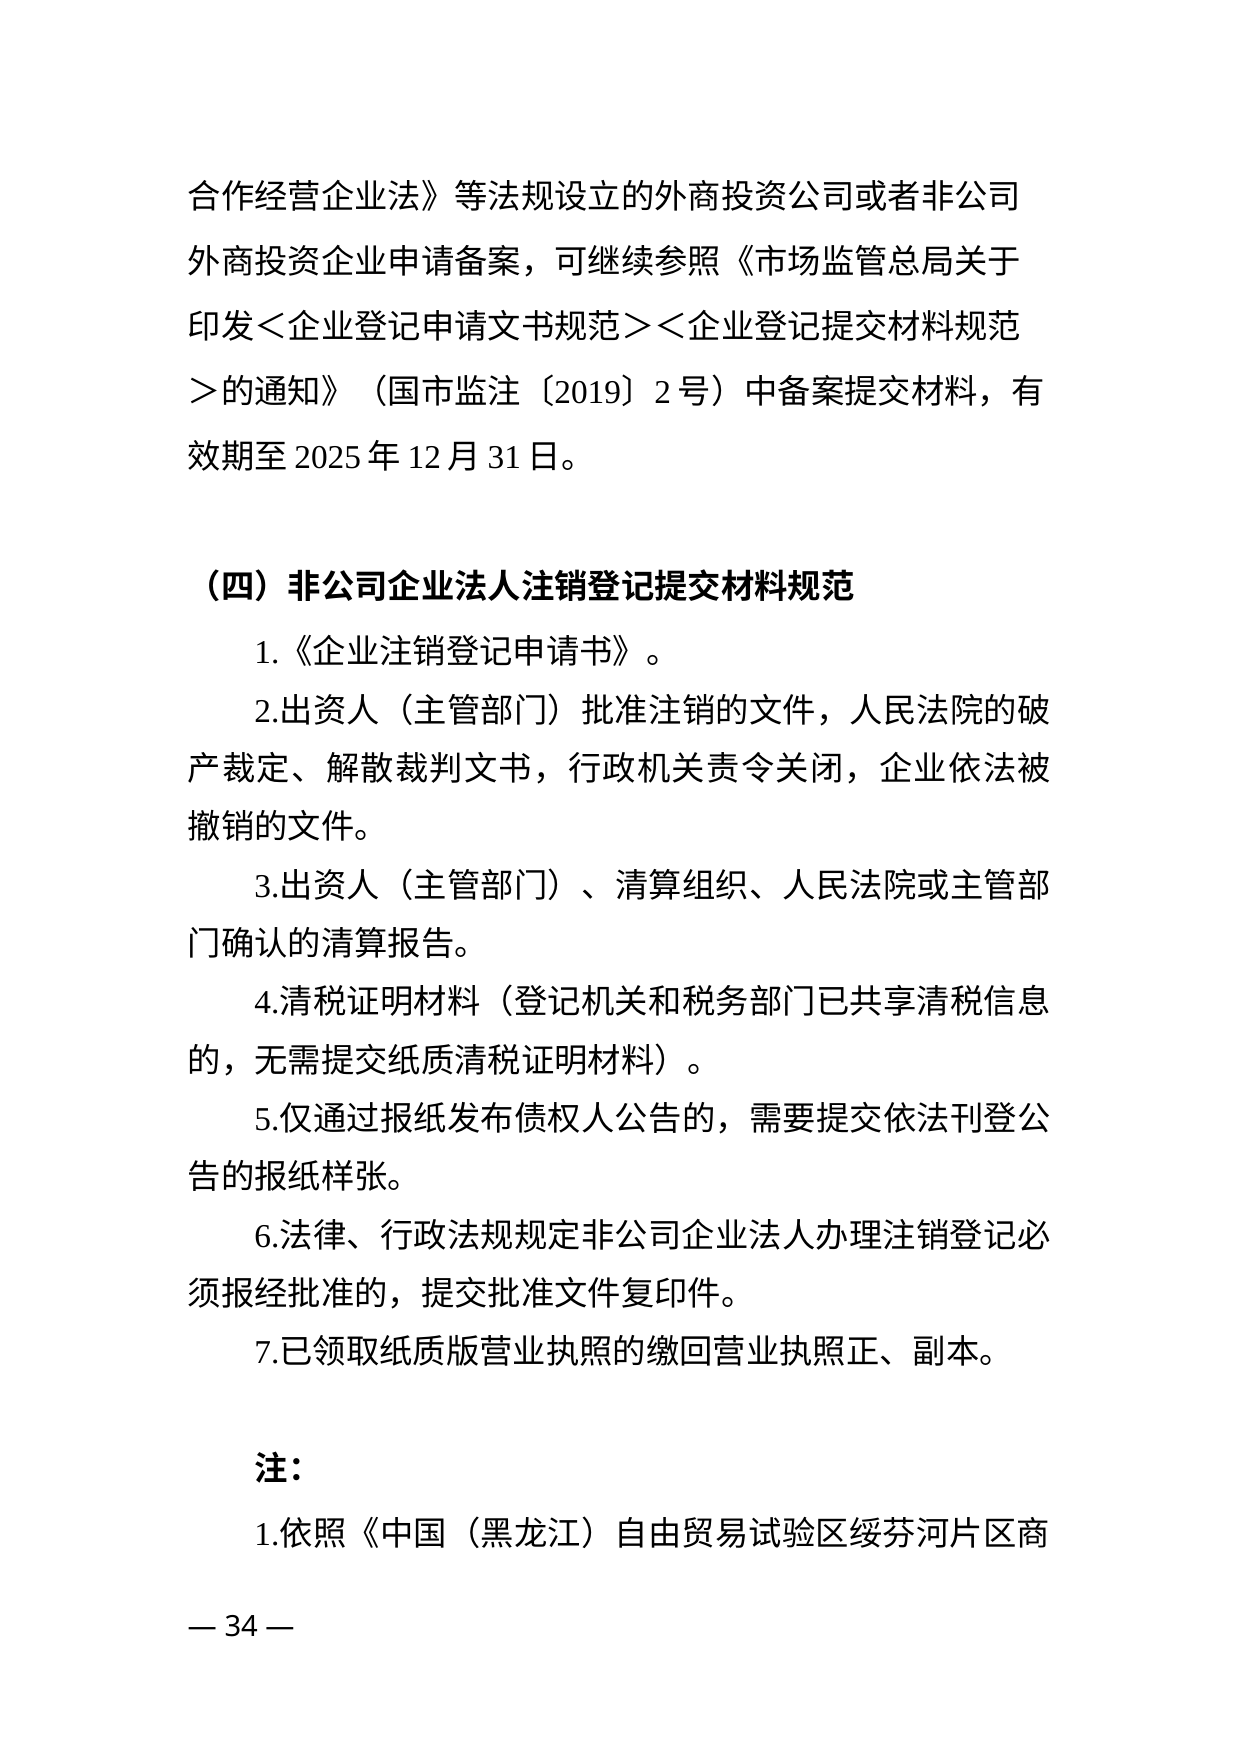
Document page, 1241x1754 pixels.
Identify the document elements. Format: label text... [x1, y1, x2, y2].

text 4.清税证明材料（登记机关和税务部门已共享清税信息的，无需提交纸质清税证明材料）。 [187, 967, 1053, 1084]
text 6.法律、行政法规规定非公司企业法人办理注销登记必须报经批准的，提交批准文件复印件。 [187, 1200, 1053, 1317]
text 5.仅通过报纸发布债权人公告的，需要提交依法刊登公告的报纸样张。 [187, 1084, 1053, 1200]
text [187, 1499, 1053, 1564]
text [187, 162, 1053, 487]
text 1.《企业注销登记申请书》。 [187, 617, 1053, 675]
subtitle （四）非公司企业法人注销登记提交材料规范 [187, 552, 1053, 617]
text 7.已领取纸质版营业执照的缴回营业执照正、副本。 [187, 1317, 1053, 1375]
text 3.出资人（主管部门）、清算组织、人民法院或主管部门确认的清算报告。 [187, 850, 1053, 967]
text 注： [187, 1434, 1053, 1499]
text 2.出资人（主管部门）批准注销的文件，人民法院的破产裁定、解散裁判文书，行政机关责令关闭，企业依法被撤销的文件。 [187, 675, 1053, 850]
